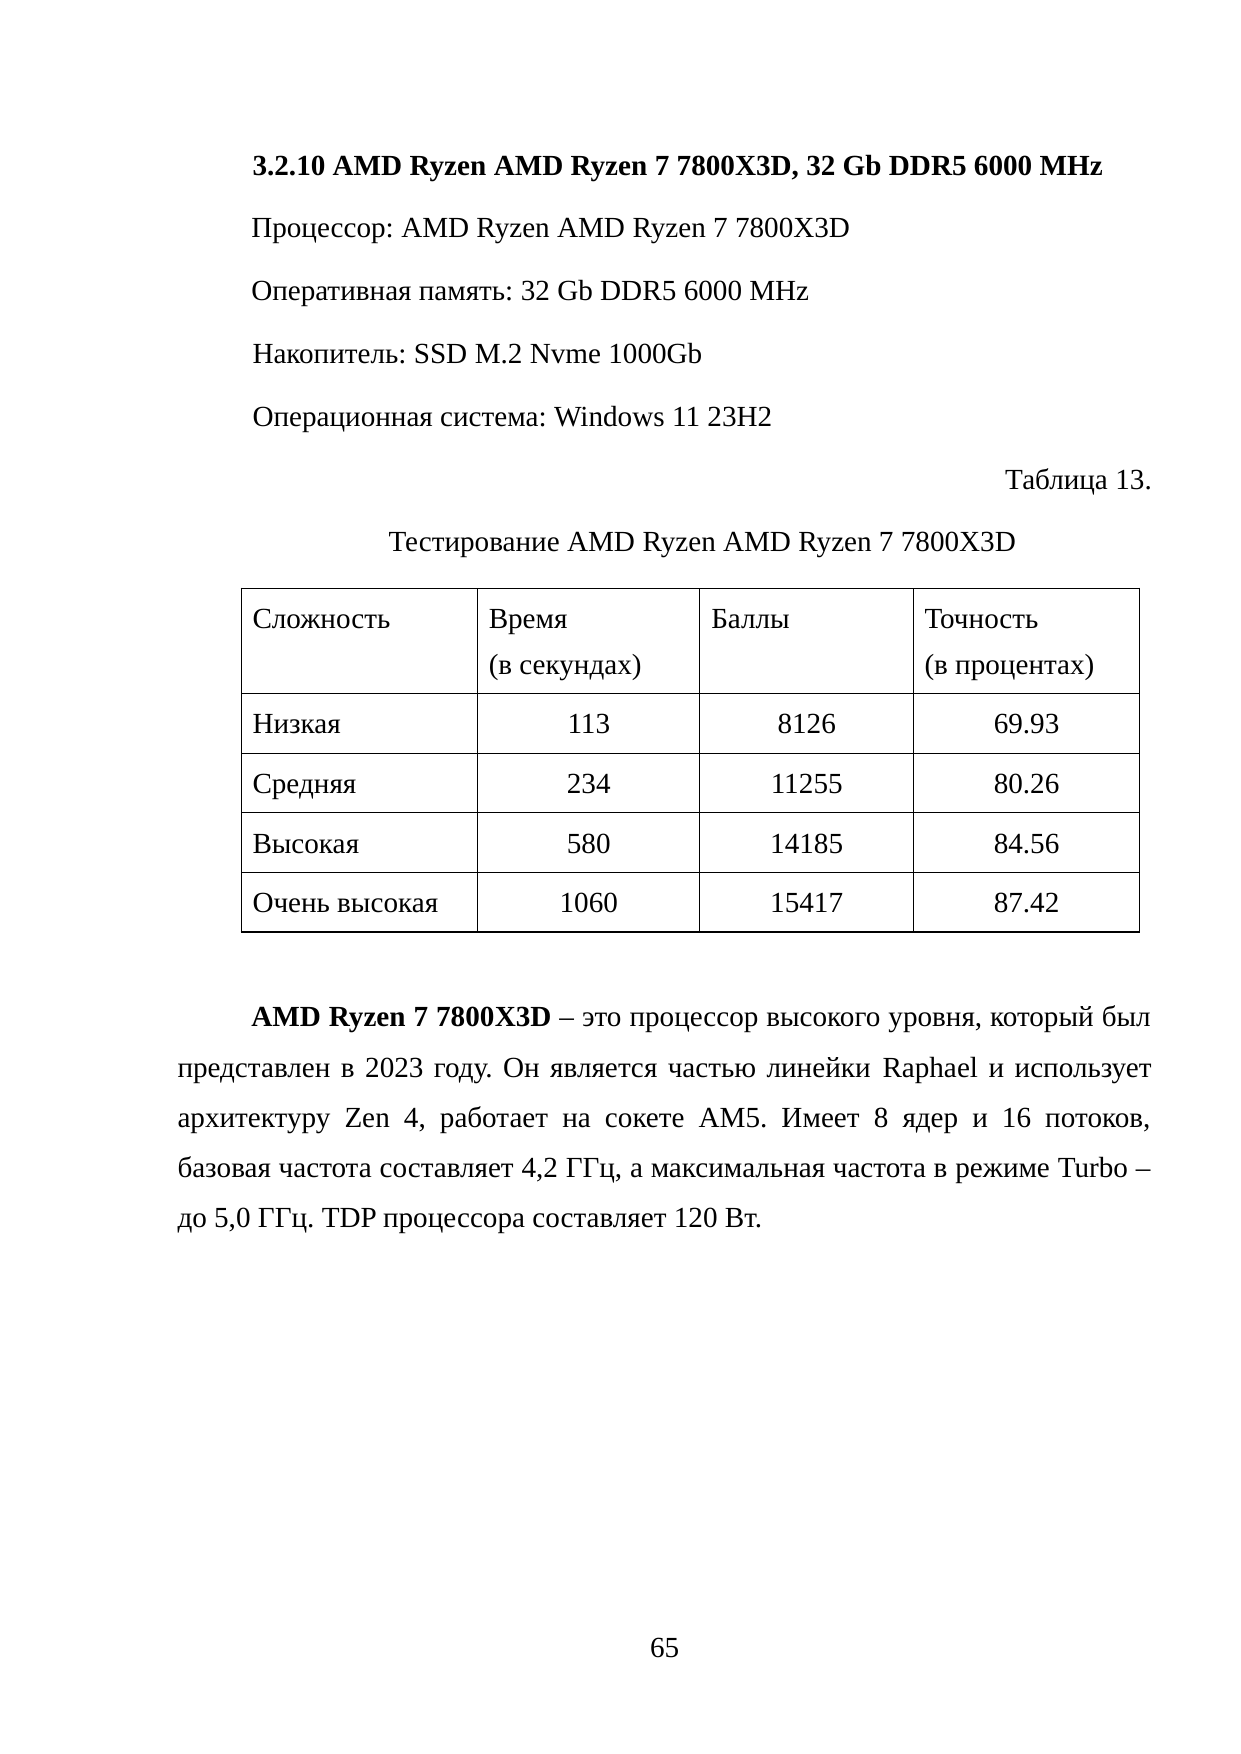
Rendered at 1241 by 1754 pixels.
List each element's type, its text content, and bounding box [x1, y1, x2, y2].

text AMD Ryzen 7 7800X3D – это процессор высокого уровня, который был представлен в 2023 году. Он является частью линейки Raphael и использует архитектуру Zen 4, работает на сокете AM5. Имеет 8 ядер и 16 потоков, базовая частота составляет 4,2 ГГц, а максимальная частота в режиме Turbo – до 5,0 ГГц. TDP процессора составляет 120 Вт. [177, 999, 1152, 1234]
table_cell 11255 [700, 754, 913, 812]
table_cell 8126 [700, 694, 913, 753]
table_cell 69.93 [914, 694, 1139, 753]
table_cell 113 [478, 694, 699, 753]
table_header Баллы [700, 589, 913, 693]
table_cell 580 [478, 813, 699, 872]
text Оперативная память: 32 Gb DDR5 6000 MHz [177, 273, 1152, 307]
table_cell 80.26 [914, 754, 1139, 812]
text Тестирование AMD Ryzen AMD Ryzen 7 7800X3D [252, 524, 1152, 558]
table_cell Очень высокая [242, 873, 477, 931]
table_cell Низкая [242, 694, 477, 753]
table_header Точность (в процентах) [914, 589, 1139, 693]
table_cell 14185 [700, 813, 913, 872]
subtitle 3.2.10 AMD Ryzen AMD Ryzen 7 7800X3D, 32 Gb DDR5 6000 MHz [252, 148, 1152, 181]
table_header Время (в секундах) [478, 589, 699, 693]
table_cell 234 [478, 754, 699, 812]
text Процессор: AMD Ryzen AMD Ryzen 7 7800X3D [177, 211, 1152, 244]
table_cell Средняя [242, 754, 477, 812]
text Операционная система: Windows 11 23H2 [252, 399, 1152, 432]
table_cell 84.56 [914, 813, 1139, 872]
table_cell 1060 [478, 873, 699, 931]
table_cell 15417 [700, 873, 913, 931]
table_cell 87.42 [914, 873, 1139, 931]
table_header Сложность [242, 589, 477, 693]
text Таблица 13. [252, 462, 1152, 495]
text Накопитель: SSD M.2 Nvme 1000Gb [252, 336, 1152, 370]
table_cell Высокая [242, 813, 477, 872]
